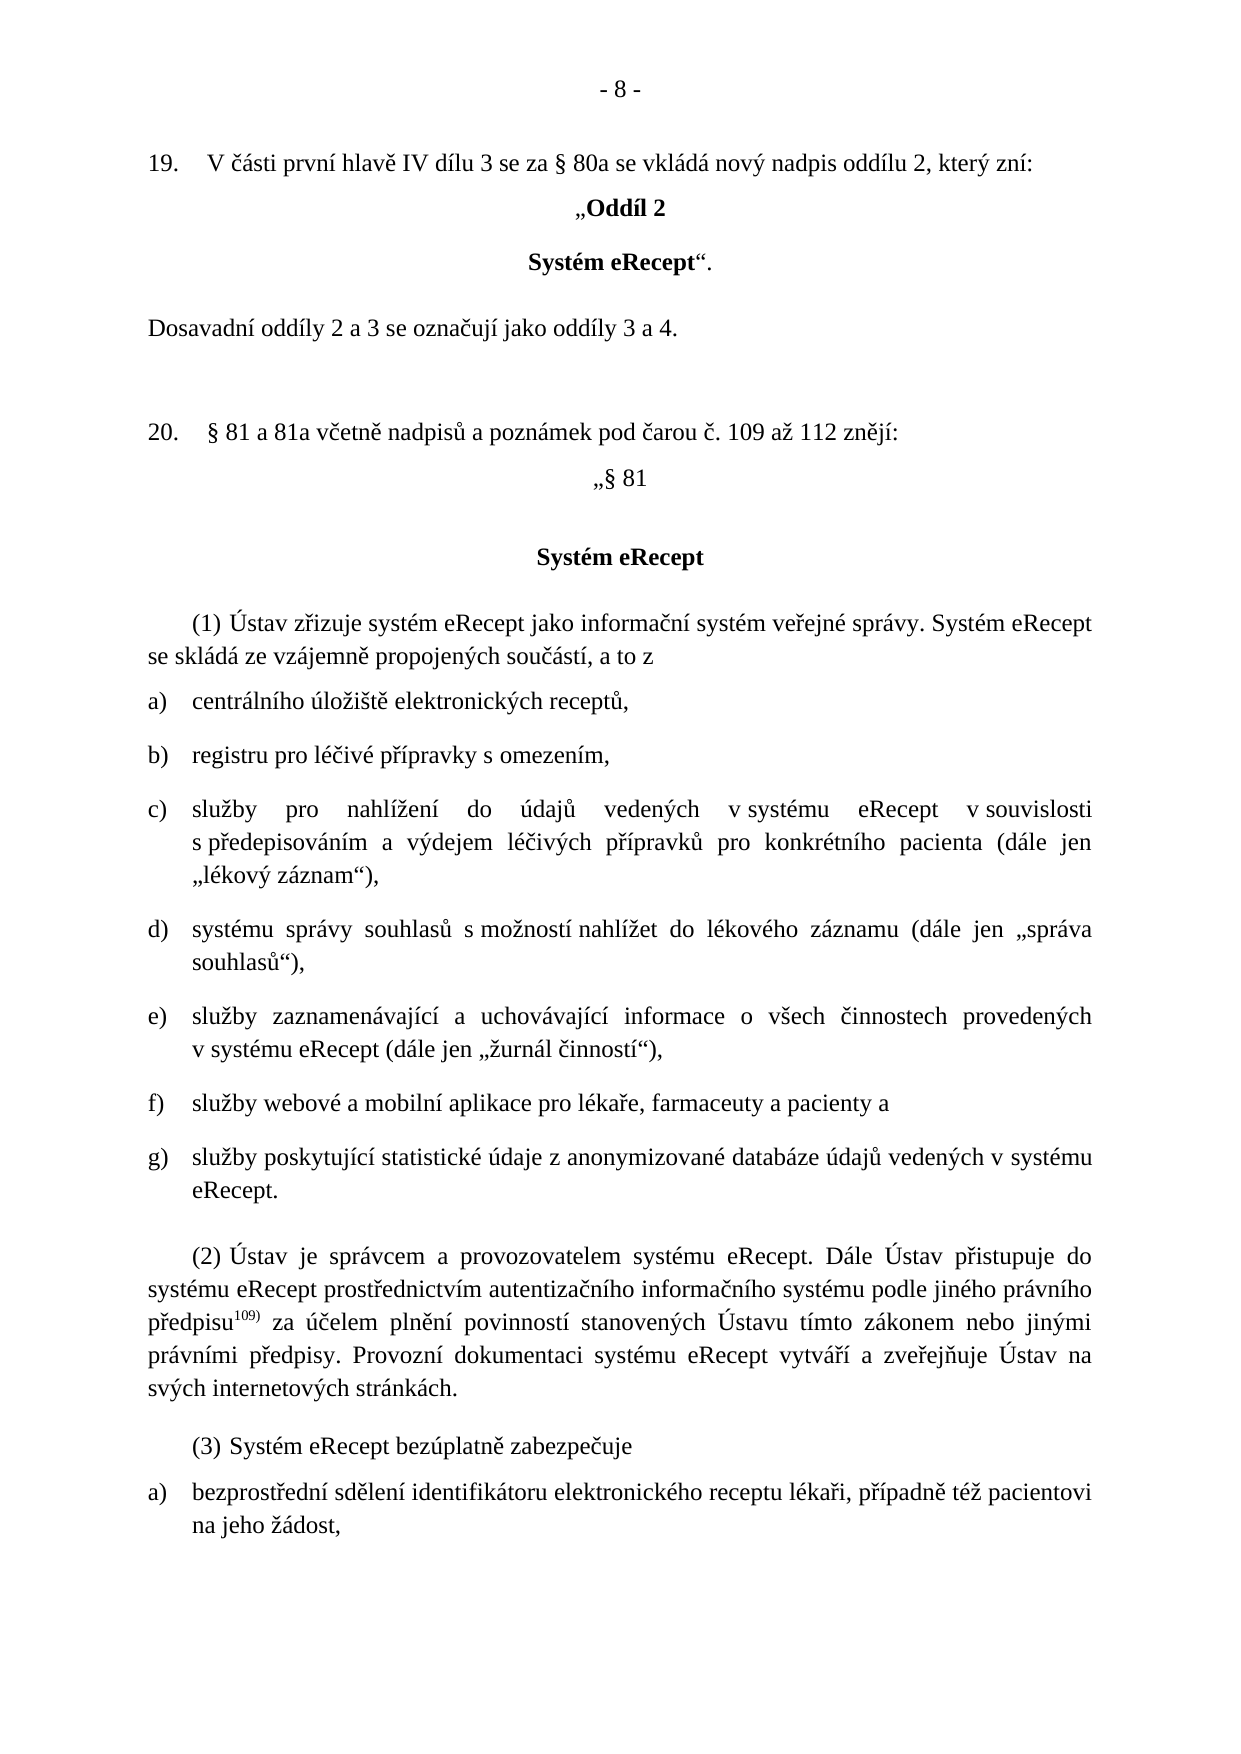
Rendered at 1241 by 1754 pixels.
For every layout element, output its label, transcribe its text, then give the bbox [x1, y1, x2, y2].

text služby pro nahlížení do údajů vedených v systému eRecept v souvislosti s předepisováním a výdejem léčivých přípravků pro konkrétního pacienta (dále jen „lékový záznam“), [148, 794, 1093, 889]
text Systém eRecept [148, 542, 1093, 570]
text „§ 81 [148, 463, 1093, 491]
text bezprostřední sdělení identifikátoru elektronického receptu lékaři, případně též pacientovi na jeho žádost, [148, 1477, 1093, 1538]
list Ústav zřizuje systém eRecept jako informační systém veřejné správy. Systém eRecept se skládá ze vzájemně propojených součástí, a to z [148, 608, 1093, 670]
text Dosavadní oddíly 2 a 3 se označují jako oddíly 3 a 4. [148, 313, 1093, 342]
text „Oddíl 2 [148, 193, 1093, 222]
text registru pro léčivé přípravky s omezením, [148, 740, 1093, 769]
text Systém eRecept bezúplatně zabezpečuje [148, 1431, 1093, 1460]
text služby poskytující statistické údaje z anonymizované databáze údajů vedených v systému eRecept. [148, 1142, 1093, 1203]
text služby zaznamenávající a uchovávající informace o všech činnostech provedených v systému eRecept (dále jen „žurnál činností“), [148, 1001, 1093, 1063]
text § 81 a 81a včetně nadpisů a poznámek pod čarou č. 109 až 112 znějí: [148, 417, 1093, 446]
text V části první hlavě IV dílu 3 se za § 80a se vkládá nový nadpis oddílu 2, který zní: [148, 148, 1093, 176]
text Systém eRecept“. [148, 247, 1093, 276]
text služby webové a mobilní aplikace pro lékaře, farmaceuty a pacienty a [148, 1088, 1093, 1117]
text centrálního úložiště elektronických receptů, [148, 686, 1093, 715]
text systému správy souhlasů s možností nahlížet do lékového záznamu (dále jen „správa souhlasů“), [148, 914, 1093, 976]
text Ústav je správcem a provozovatelem systému eRecept. Dále Ústav přistupuje do systému eRecept prostřednictvím autentizačního informačního systému podle jiného právního předpisu109) za účelem plnění povinností stanovených Ústavu tímto zákonem nebo jinými právními předpisy. Provozní dokumentaci systému eRecept vytváří a zveřejňuje Ústav na svých internetových stránkách. [148, 1241, 1093, 1402]
